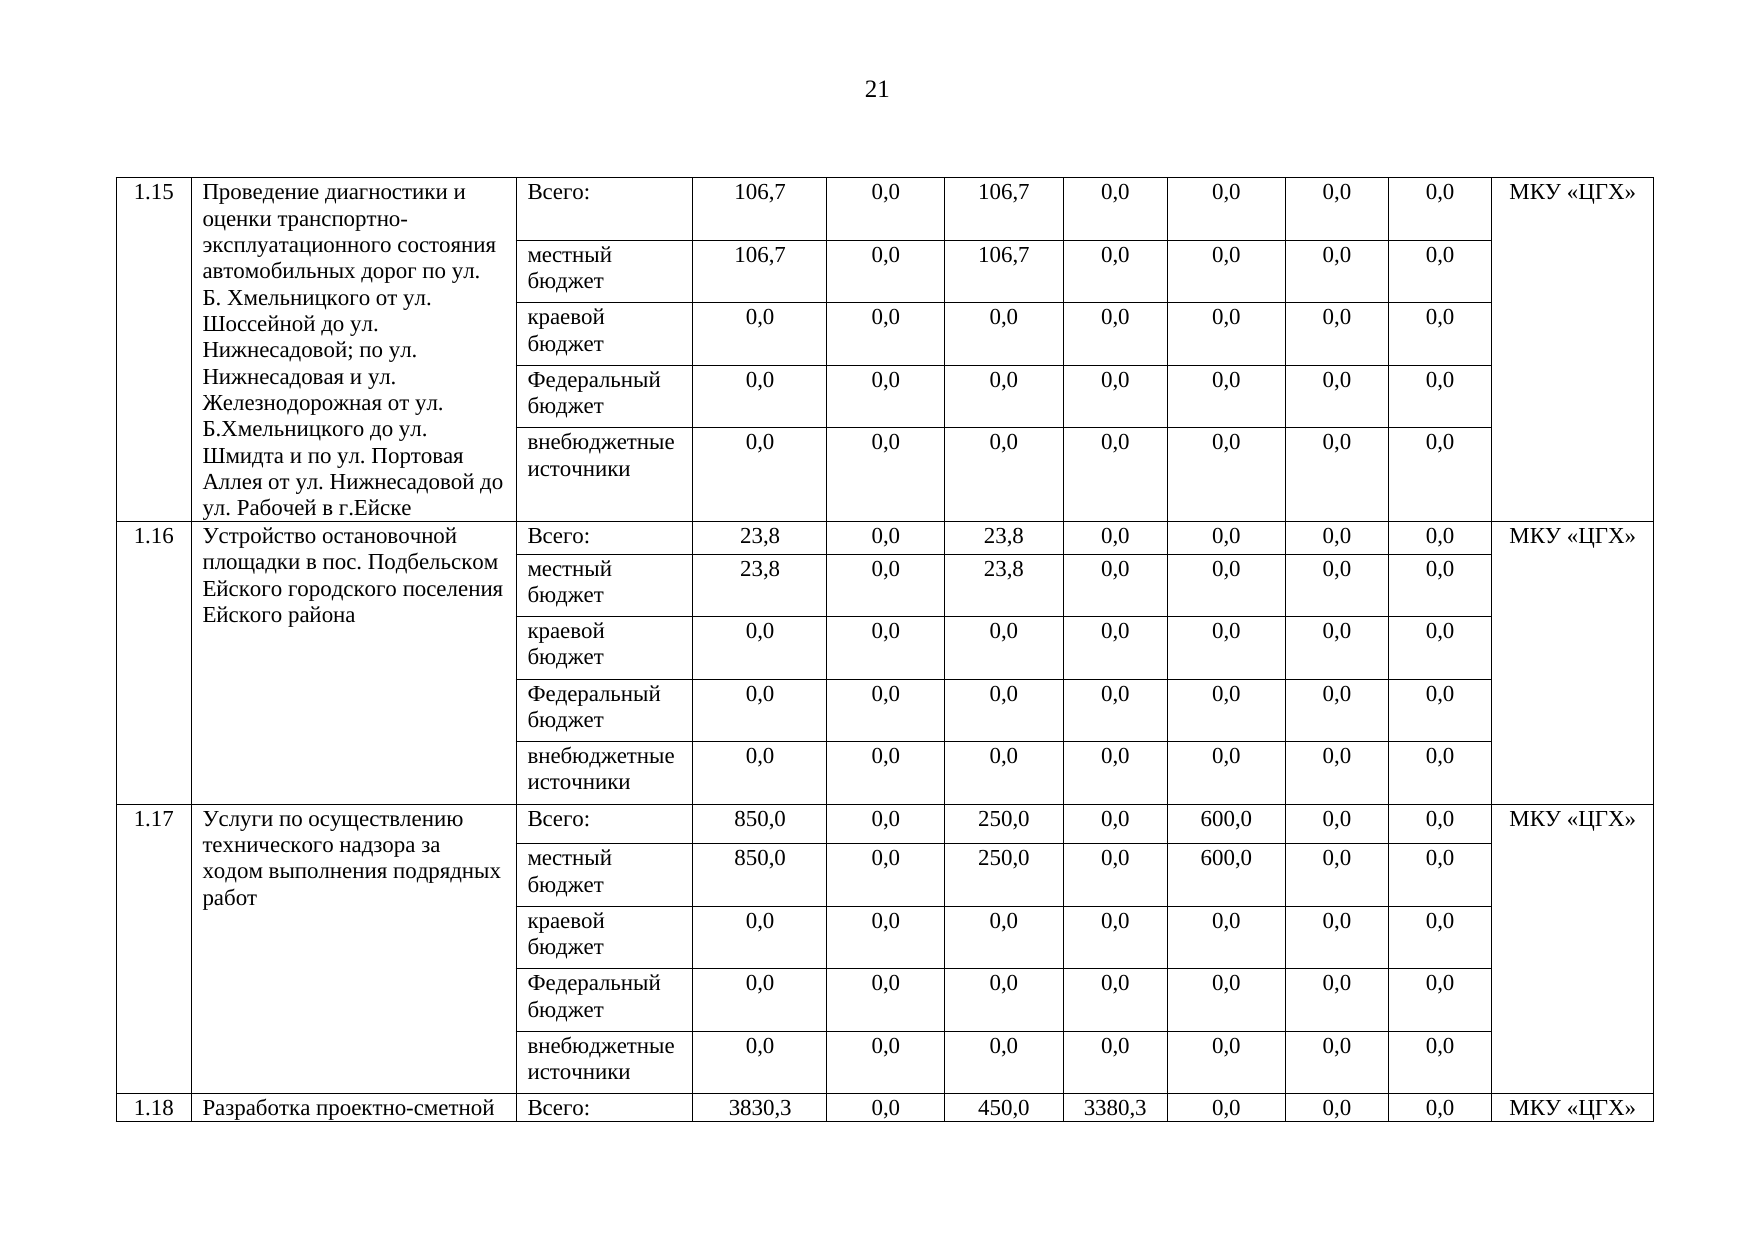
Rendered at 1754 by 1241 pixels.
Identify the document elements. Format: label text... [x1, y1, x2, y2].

table_cell 0,0 [945, 969, 1063, 1031]
table_cell 0,0 [945, 1032, 1063, 1093]
table_cell 0,0 [693, 366, 826, 427]
table_cell 850,0 [693, 844, 826, 906]
table_cell 0,0 [1168, 1094, 1285, 1121]
table_cell 0,0 [1064, 1032, 1167, 1093]
table_cell 0,0 [1168, 428, 1285, 521]
table_cell внебюджетные источники [517, 742, 692, 803]
table_cell 0,0 [1286, 805, 1388, 843]
table_cell 0,0 [827, 907, 944, 968]
table_cell краевой бюджет [517, 617, 692, 678]
table_cell 0,0 [945, 907, 1063, 968]
table_cell 850,0 [693, 805, 826, 843]
table_cell 0,0 [1286, 907, 1388, 968]
table_cell 0,0 [693, 742, 826, 803]
table_cell 0,0 [1168, 680, 1285, 741]
table_cell 0,0 [1389, 303, 1491, 365]
table_cell 0,0 [945, 742, 1063, 803]
table_cell 0,0 [1389, 241, 1491, 302]
table_cell Всего: [517, 178, 692, 240]
table_cell краевой бюджет [517, 907, 692, 968]
table_cell 0,0 [1286, 742, 1388, 803]
table_cell Проведение диагностики и оценки транспортно-эксплуатационного состояния автомобильных дорог по ул. Б. Хмельницкого от ул. Шоссейной до ул. Нижнесадовой; по ул. Нижнесадовая и ул. Железнодорожная от ул. Б.Хмельницкого до ул. Шмидта и по ул. Портовая Аллея от ул. Нижнесадовой до ул. Рабочей в г.Ейске [192, 178, 516, 521]
table_cell 0,0 [827, 241, 944, 302]
table_cell 0,0 [1168, 742, 1285, 803]
table_cell 0,0 [1286, 241, 1388, 302]
table_cell 0,0 [1286, 303, 1388, 365]
table_cell 0,0 [1389, 844, 1491, 906]
table_cell 0,0 [945, 680, 1063, 741]
table_cell 600,0 [1168, 844, 1285, 906]
table_cell 0,0 [827, 805, 944, 843]
table_cell 0,0 [1286, 1094, 1388, 1121]
table_cell 0,0 [827, 428, 944, 521]
table_cell 0,0 [1389, 742, 1491, 803]
table_cell 0,0 [1286, 178, 1388, 240]
table_cell 106,7 [693, 241, 826, 302]
table_cell 0,0 [1064, 178, 1167, 240]
table_cell 23,8 [693, 522, 826, 553]
table_cell 0,0 [1168, 178, 1285, 240]
table_cell 0,0 [827, 522, 944, 553]
table_cell 23,8 [945, 555, 1063, 616]
table_cell 0,0 [693, 969, 826, 1031]
table_cell краевой бюджет [517, 303, 692, 365]
table_cell 0,0 [693, 680, 826, 741]
table_cell 0,0 [1389, 907, 1491, 968]
table_cell МКУ «ЦГХ» [1492, 522, 1653, 803]
table_cell 0,0 [693, 303, 826, 365]
table_cell 0,0 [1064, 907, 1167, 968]
table_cell внебюджетные источники [517, 1032, 692, 1093]
table_cell местный бюджет [517, 241, 692, 302]
table_cell 600,0 [1168, 805, 1285, 843]
table_cell 0,0 [1286, 617, 1388, 678]
table_cell 0,0 [1168, 555, 1285, 616]
table_cell 23,8 [693, 555, 826, 616]
table_cell 0,0 [1389, 428, 1491, 521]
table_cell 0,0 [1064, 241, 1167, 302]
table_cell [192, 1094, 516, 1121]
table_cell 0,0 [1286, 1032, 1388, 1093]
table_cell 0,0 [1064, 805, 1167, 843]
table_cell Всего: [517, 1094, 692, 1121]
table_cell 0,0 [693, 1032, 826, 1093]
table_cell Федеральный бюджет [517, 366, 692, 427]
table_cell 0,0 [1168, 1032, 1285, 1093]
table_cell 0,0 [827, 366, 944, 427]
table_cell 0,0 [1389, 1094, 1491, 1121]
table_cell МКУ «ЦГХ» [1492, 178, 1653, 521]
table_cell 0,0 [827, 742, 944, 803]
table_cell 0,0 [1064, 617, 1167, 678]
table_cell 0,0 [1286, 844, 1388, 906]
table_cell 0,0 [1389, 522, 1491, 553]
table_cell 0,0 [1064, 680, 1167, 741]
table_cell Всего: [517, 522, 692, 553]
table_cell 0,0 [1286, 969, 1388, 1031]
table_cell 0,0 [945, 428, 1063, 521]
table_cell 0,0 [1168, 969, 1285, 1031]
table_cell Всего: [517, 805, 692, 843]
table_cell Федеральный бюджет [517, 969, 692, 1031]
table_cell 3830,3 [693, 1094, 826, 1121]
table_cell 3380,3 [1064, 1094, 1167, 1121]
table_cell МКУ «ЦГХ» [1492, 805, 1653, 1093]
table_cell 0,0 [945, 303, 1063, 365]
table_cell 0,0 [1389, 178, 1491, 240]
table_cell 0,0 [827, 617, 944, 678]
table_cell 0,0 [1389, 617, 1491, 678]
table_cell 250,0 [945, 844, 1063, 906]
table_cell 0,0 [1064, 366, 1167, 427]
table_cell 0,0 [1064, 844, 1167, 906]
table_cell местный бюджет [517, 844, 692, 906]
table_cell 0,0 [1168, 366, 1285, 427]
table_cell 106,7 [693, 178, 826, 240]
table_cell 0,0 [1064, 428, 1167, 521]
table_cell МКУ «ЦГХ» [1492, 1094, 1653, 1121]
table_cell Устройство остановочной площадки в пос. Подбельском Ейского городского поселения Ейского района [192, 522, 516, 803]
table_cell 0,0 [1389, 805, 1491, 843]
table_cell 23,8 [945, 522, 1063, 553]
table_cell 0,0 [1168, 522, 1285, 553]
table_cell 0,0 [1389, 1032, 1491, 1093]
table_cell 0,0 [1389, 366, 1491, 427]
table_cell 450,0 [945, 1094, 1063, 1121]
table_cell 0,0 [1389, 555, 1491, 616]
table_cell 1.17 [117, 805, 191, 1093]
table_cell 0,0 [1286, 555, 1388, 616]
table_cell 0,0 [1168, 907, 1285, 968]
table_cell 0,0 [1389, 969, 1491, 1031]
table_cell 1.16 [117, 522, 191, 803]
table_cell 0,0 [1064, 969, 1167, 1031]
table_cell 0,0 [827, 844, 944, 906]
table_cell 0,0 [693, 617, 826, 678]
table_cell 0,0 [945, 617, 1063, 678]
table_cell 0,0 [945, 366, 1063, 427]
table_cell 0,0 [827, 969, 944, 1031]
table_cell 0,0 [1064, 522, 1167, 553]
table_cell 0,0 [1286, 522, 1388, 553]
table_cell 0,0 [1286, 680, 1388, 741]
table_cell внебюджетные источники [517, 428, 692, 521]
table_cell 0,0 [1389, 680, 1491, 741]
table_cell 0,0 [1064, 555, 1167, 616]
table_cell Федеральный бюджет [517, 680, 692, 741]
table_cell 0,0 [693, 907, 826, 968]
table_cell Услуги по осуществлению технического надзора за ходом выполнения подрядных работ [192, 805, 516, 1093]
table_cell 0,0 [827, 303, 944, 365]
table_cell 0,0 [827, 1094, 944, 1121]
table_cell 0,0 [827, 1032, 944, 1093]
table_cell 250,0 [945, 805, 1063, 843]
table_cell 0,0 [827, 178, 944, 240]
table_cell 0,0 [827, 555, 944, 616]
table_cell 0,0 [1064, 742, 1167, 803]
table_cell 0,0 [1286, 428, 1388, 521]
table_cell 0,0 [1168, 241, 1285, 302]
table_cell 0,0 [1286, 366, 1388, 427]
table_cell 106,7 [945, 241, 1063, 302]
table_cell 0,0 [827, 680, 944, 741]
table_cell 0,0 [1168, 303, 1285, 365]
table_cell 0,0 [693, 428, 826, 521]
table_cell местный бюджет [517, 555, 692, 616]
table_cell 1.15 [117, 178, 191, 521]
table_cell 1.18 [117, 1094, 191, 1121]
table_cell 0,0 [1064, 303, 1167, 365]
table_cell 106,7 [945, 178, 1063, 240]
table_cell 0,0 [1168, 617, 1285, 678]
